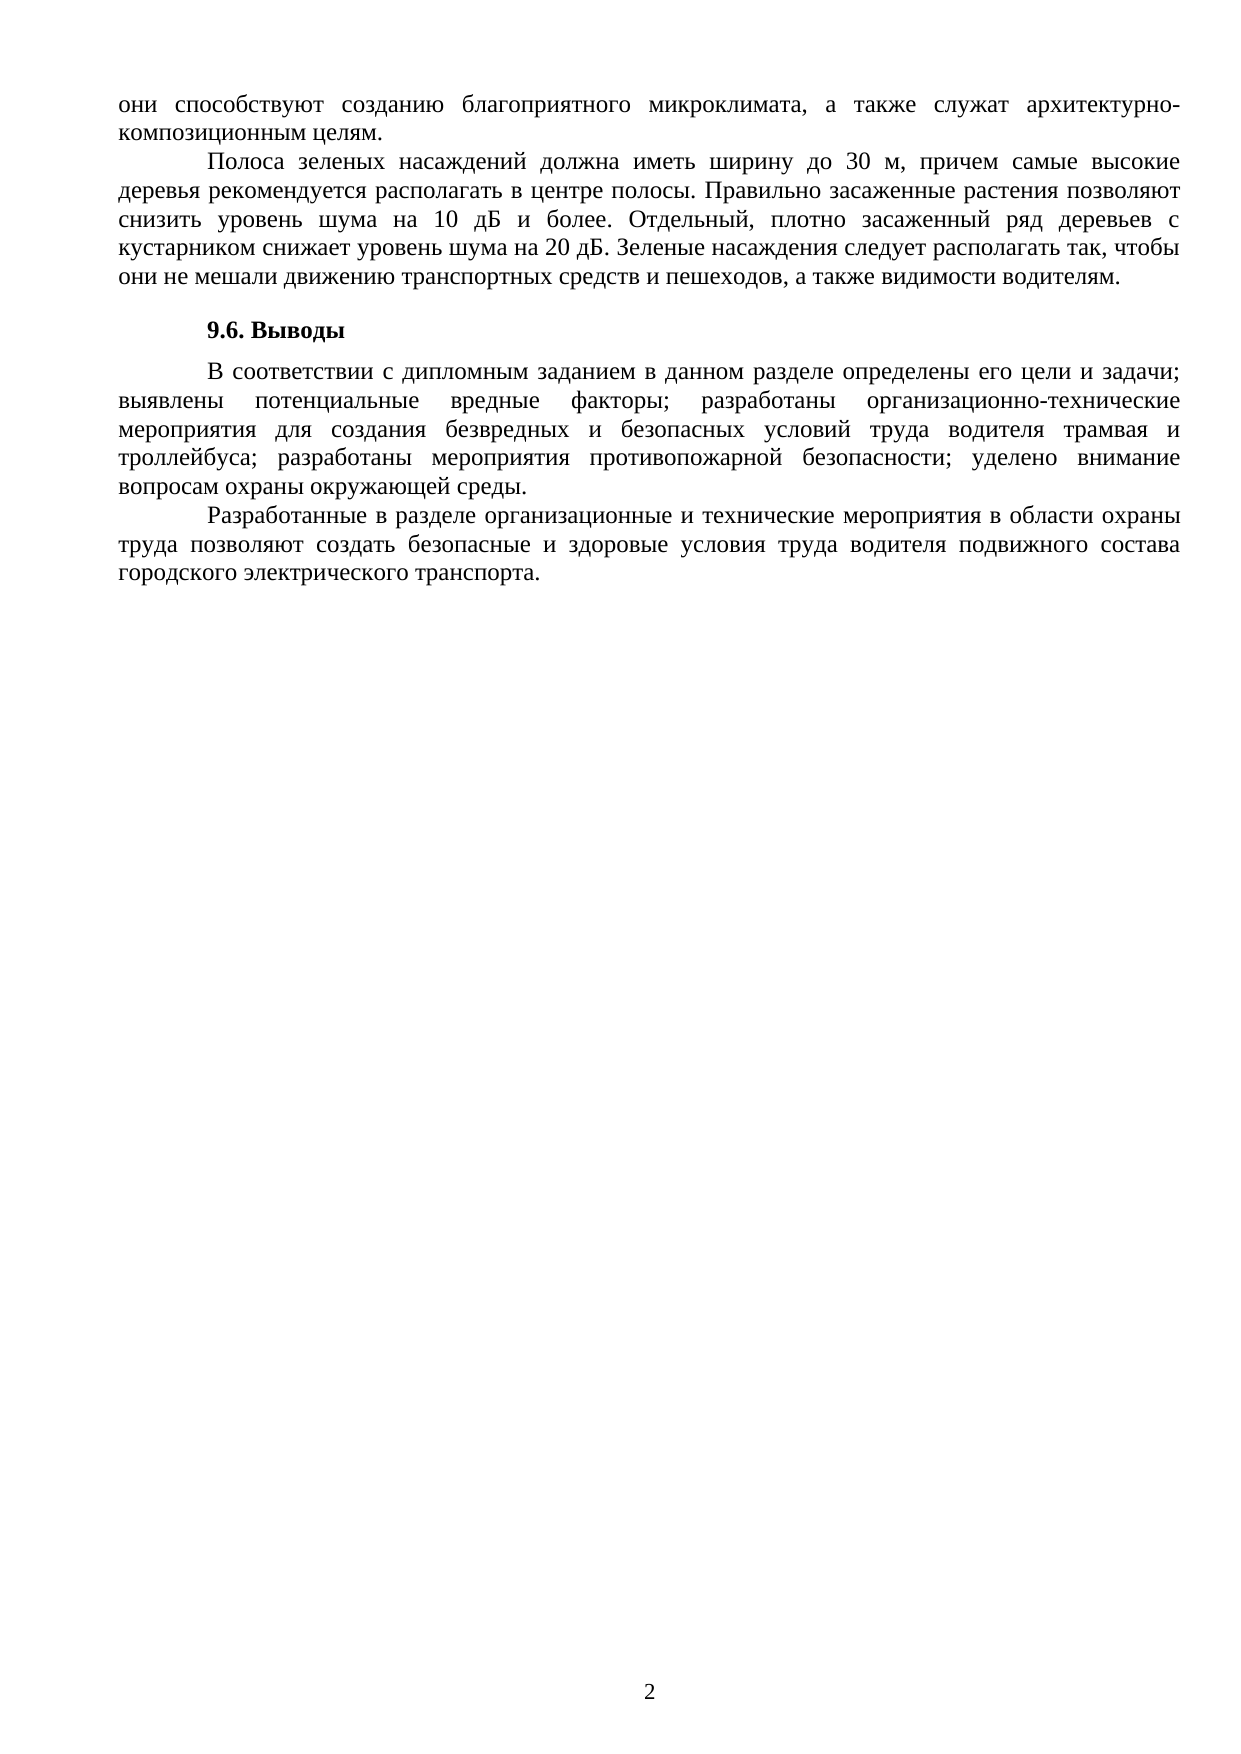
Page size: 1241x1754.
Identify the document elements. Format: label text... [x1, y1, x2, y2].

text Полоса зеленых насаждений должна иметь ширину до 30 м, причем самые высокие деревья рекомендуется располагать в центре полосы. Правильно засаженные растения позволяют снизить уровень шума на 10 дБ и более. Отдельный, плотно засаженный ряд деревьев с кустарником снижает уровень шума на 20 дБ. Зеленые насаждения следует располагать так, чтобы они не мешали движению транспортных средств и пешеходов, а также видимости водителям. [118, 146, 1181, 290]
text Разработанные в разделе организационные и технические мероприятия в области охраны труда позволяют создать безопасные и здоровые условия труда водителя подвижного состава городского электрического транспорта. [118, 500, 1181, 586]
text 9.6. Выводы [118, 315, 1181, 344]
text В соответствии с дипломным заданием в данном разделе определены его цели и задачи; выявлены потенциальные вредные факторы; разработаны организационно-технические мероприятия для создания безвредных и безопасных условий труда водителя трамвая и троллейбуса; разработаны мероприятия противопожарной безопасности; уделено внимание вопросам охраны окружающей среды. [118, 356, 1181, 500]
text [118, 89, 1181, 146]
